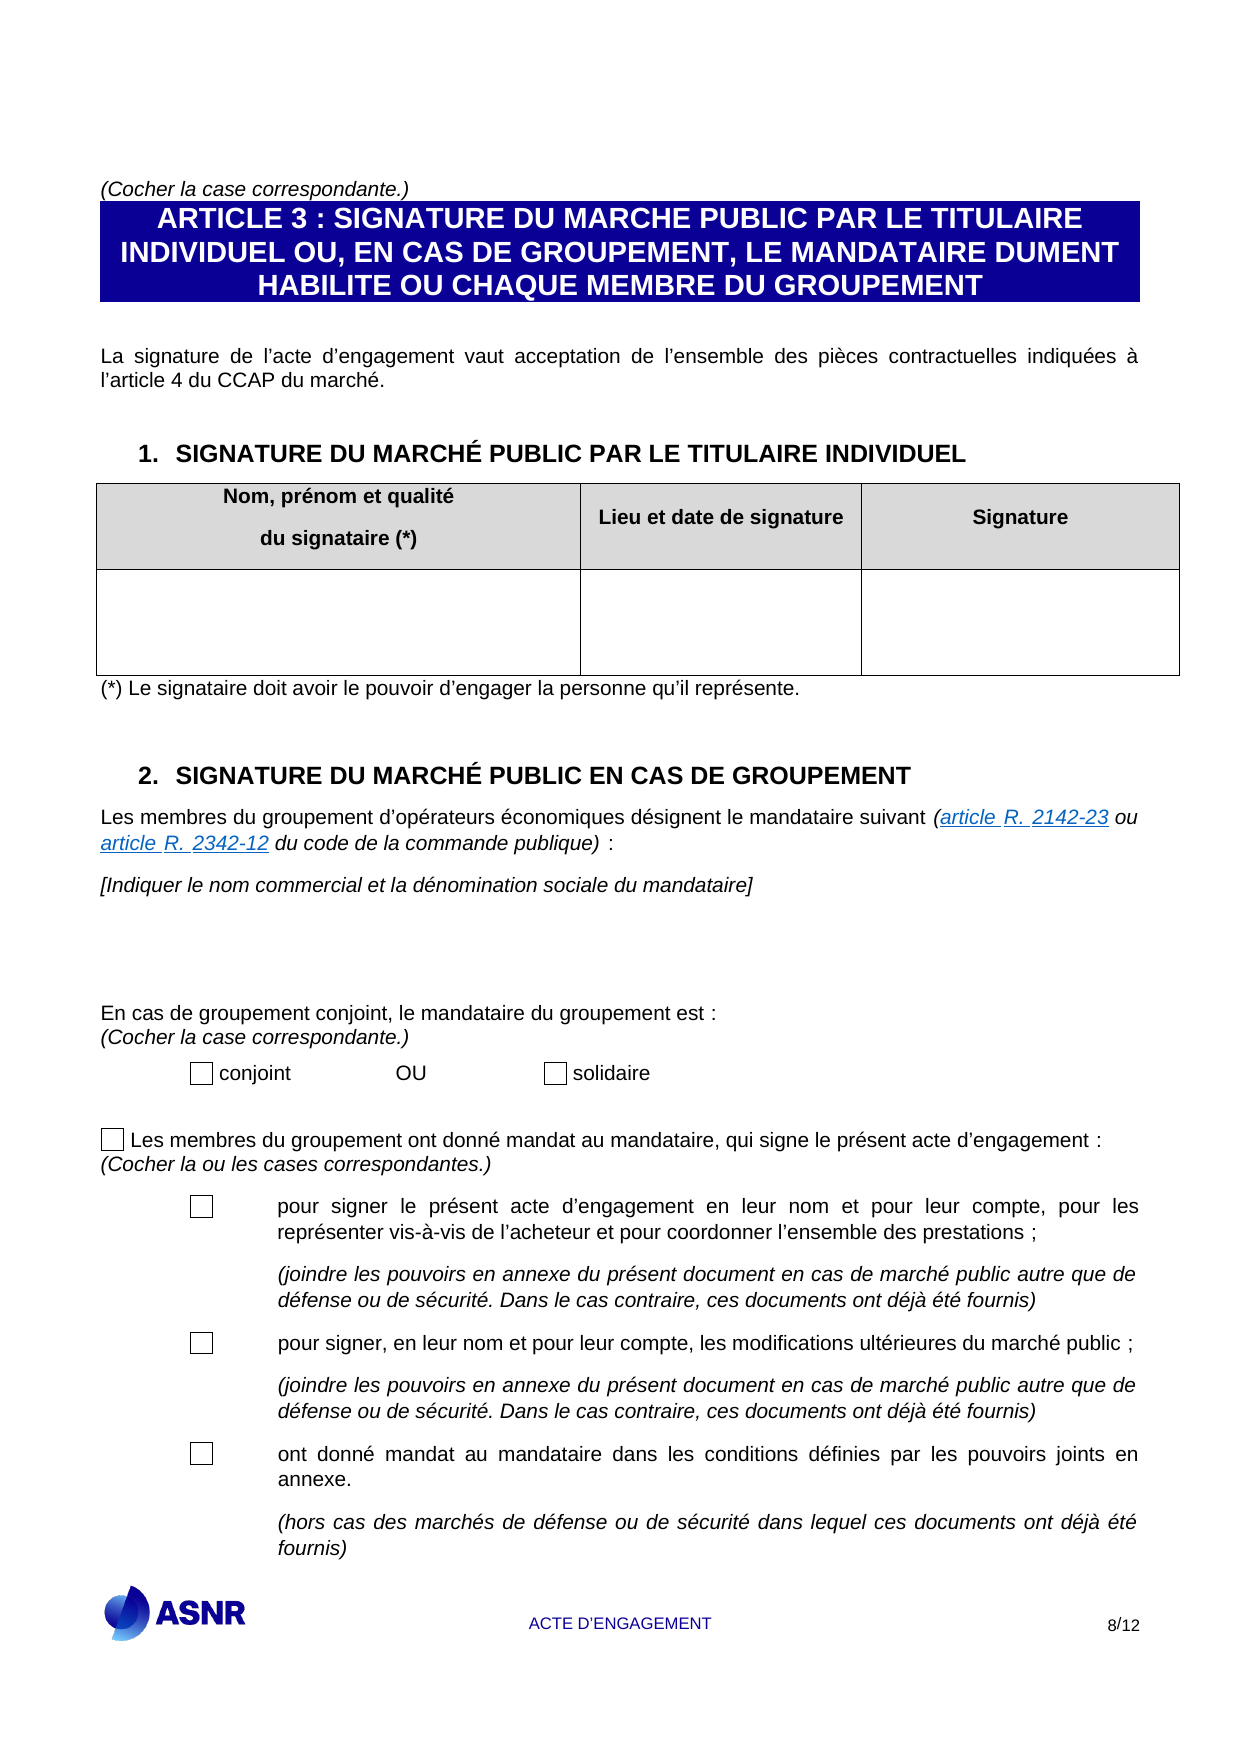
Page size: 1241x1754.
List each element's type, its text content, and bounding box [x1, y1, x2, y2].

subtitle signature du marché public en cas de groupement [138, 761, 1140, 790]
table_header Signature [862, 484, 1179, 569]
table_cell [862, 570, 1179, 675]
text (joindre les pouvoirs en annexe du présent document en cas de marché public autre que de défense ou de sécurité. Dans le cas contraire, ces documents ont déjà été fournis) [278, 1262, 1140, 1312]
text Les membres du groupement d’opérateurs économiques désignent le mandataire suivant (article R. 2142-23 ou article R. 2342-12 du code de la commande publique) : [100, 805, 1140, 854]
text (hors cas des marchés de défense ou de sécurité dans lequel ces documents ont déjà été fournis) [278, 1510, 1140, 1559]
text [Indiquer le nom commercial et la dénomination sociale du mandataire] [100, 873, 1140, 897]
table_header Lieu et date de signature [581, 484, 861, 569]
text pour signer le présent acte d’engagement en leur nom et pour leur compte, pour les représenter vis-à-vis de l’acheteur et pour coordonner l’ensemble des prestations ; [100, 1194, 1140, 1244]
picture [102, 1583, 249, 1642]
text conjoint OU solidaire [100, 1061, 1140, 1085]
text (Cocher la ou les cases correspondantes.) [100, 1151, 1140, 1175]
text En cas de groupement conjoint, le mandataire du groupement est : [100, 1001, 1140, 1024]
text (joindre les pouvoirs en annexe du présent document en cas de marché public autre que de défense ou de sécurité. Dans le cas contraire, ces documents ont déjà été fournis) [278, 1373, 1140, 1423]
text (Cocher la case correspondante.) [100, 177, 1140, 201]
table_cell [97, 570, 580, 675]
text Les membres du groupement ont donné mandat au mandataire, qui signe le présent acte d’engagement : [100, 1127, 1140, 1151]
text (*) Le signataire doit avoir le pouvoir d’engager la personne qu’il représente. [100, 676, 1140, 700]
text (Cocher la case correspondante.) [100, 1024, 1140, 1048]
table_cell [581, 570, 861, 675]
table_header Nom, prénom et qualité du signataire (*) [97, 484, 580, 569]
subtitle ARTICLE 3 : SIGNATURE DU MARCHE PUBLIC PAR LE TITULAIRE INDIVIDUEL OU, EN CAS DE GROUPEMENT, LE MANDATAIRE DUMENT HABILITE OU CHAQUE MEMBRE DU GROUPEMENT [100, 201, 1140, 302]
subtitle signature du marché public par le titulaire individuel [138, 439, 1140, 468]
text ont donné mandat au mandataire dans les conditions définies par les pouvoirs joints en annexe. [130, 1441, 1140, 1491]
text pour signer, en leur nom et pour leur compte, les modifications ultérieures du marché public ; [189, 1331, 1140, 1354]
text La signature de l’acte d’engagement vaut acceptation de l’ensemble des pièces contractuelles indiquées à l’article 4 du CCAP du marché. [100, 344, 1140, 392]
